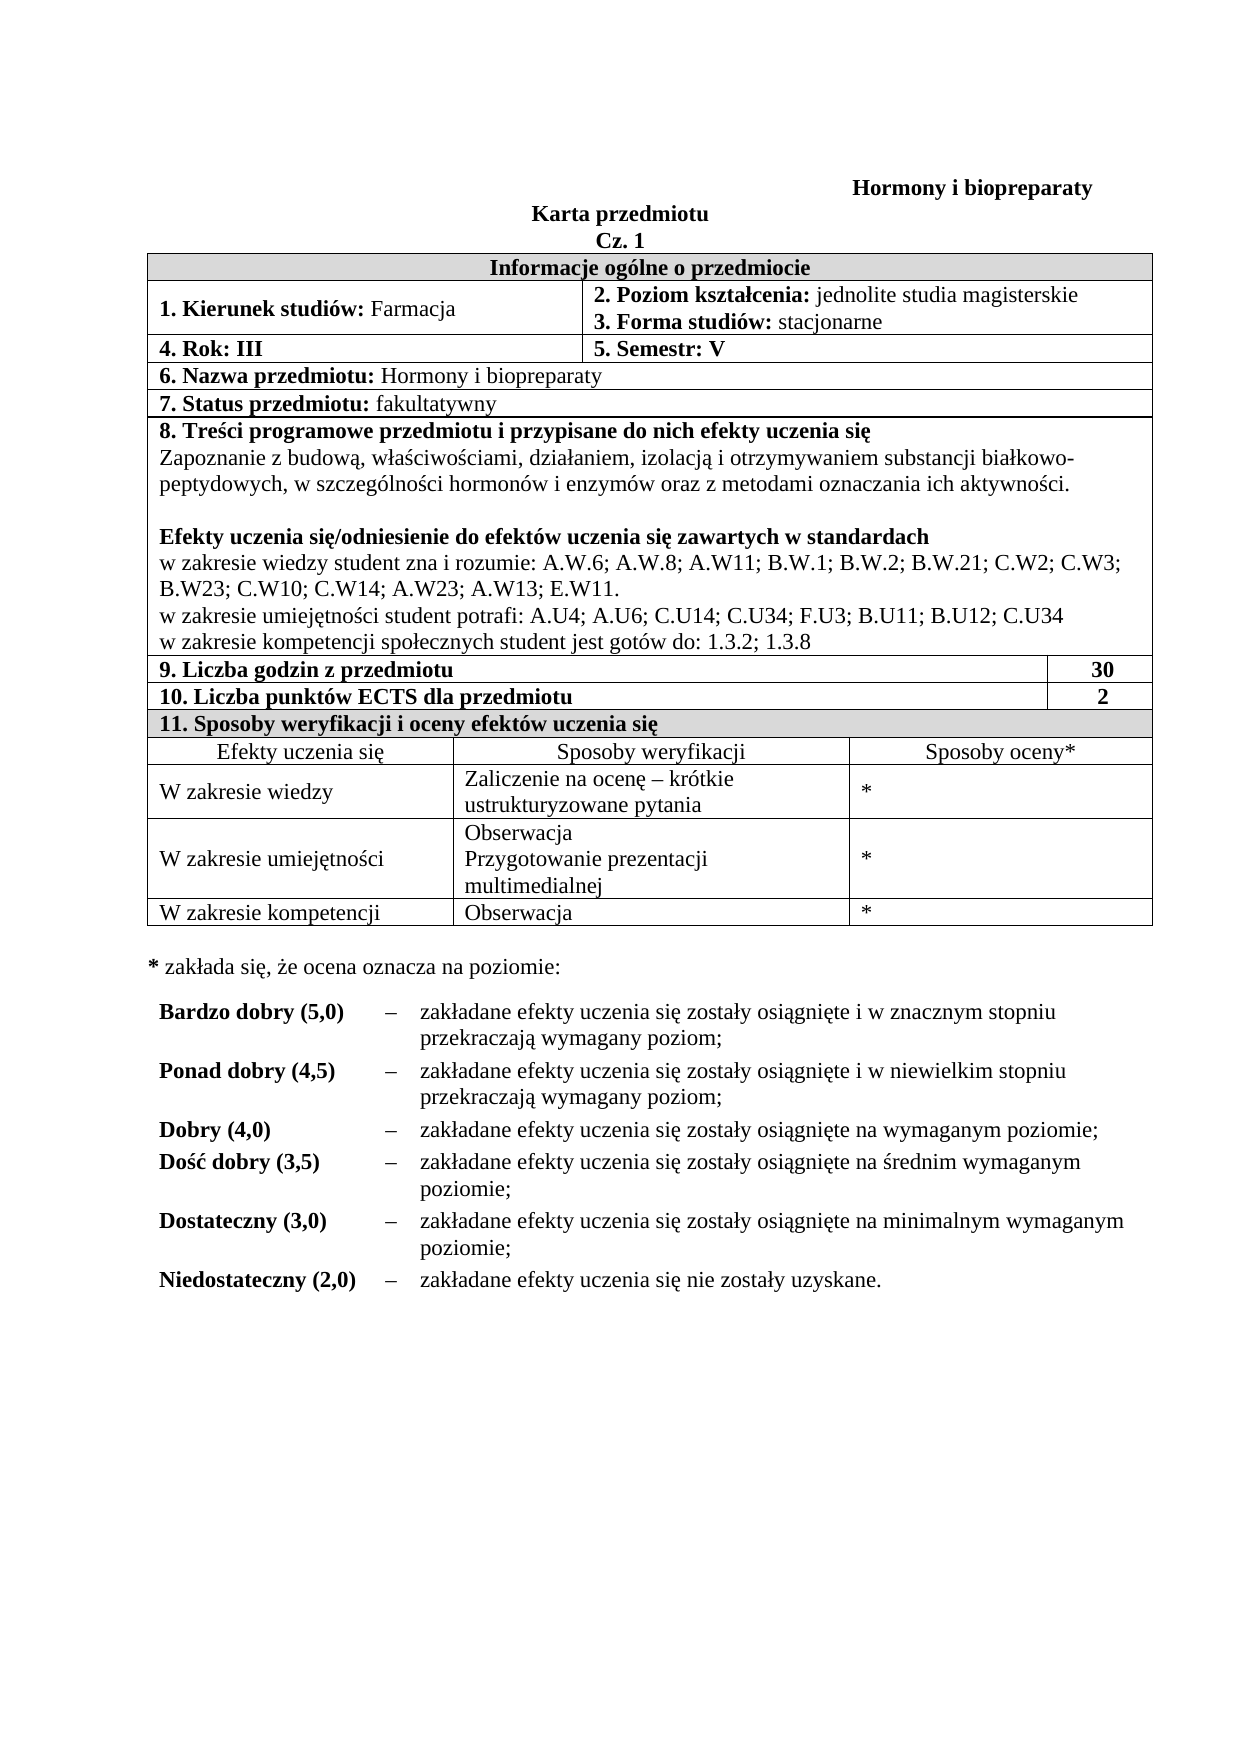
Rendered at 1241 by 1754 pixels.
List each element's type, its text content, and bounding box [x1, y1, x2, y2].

table_cell Ponad dobry (4,5) [148, 1051, 374, 1109]
table_cell W zakresie wiedzy [148, 765, 453, 818]
table_cell 11. Sposoby weryfikacji i oceny efektów uczenia się [148, 710, 1152, 737]
table_cell – [374, 1260, 408, 1293]
table_cell 5. Semestr: V [583, 335, 1152, 362]
table_cell Zapoznanie z budową, właściwościami, działaniem, izolacją i otrzymywaniem substancji białkowo-peptydowych, w szczególności hormonów i enzymów oraz z metodami oznaczania ich aktywności. Efekty uczenia się/odniesienie do efektów uczenia się zawartych w standardach w zakresie wiedzy student zna i rozumie: A.W.6; A.W.8; A.W11; B.W.1; B.W.2; B.W.21; C.W2; C.W3; B.W23; C.W10; C.W14; A.W23; A.W13; E.W11. w zakresie umiejętności student potrafi: A.U4; A.U6; C.U14; C.U34; F.U3; B.U11; B.U12; C.U34 w zakresie kompetencji społecznych student jest gotów do: 1.3.2; 1.3.8 [148, 444, 1152, 654]
table_cell – [374, 1051, 408, 1109]
table_header Bardzo dobry (5,0) [148, 992, 374, 1051]
table_cell W zakresie kompetencji [148, 899, 453, 925]
text Cz. 1 [148, 227, 1093, 253]
text * zakłada się, że ocena oznacza na poziomie: [148, 953, 1093, 979]
table_cell – [374, 1142, 408, 1201]
table_cell zakładane efekty uczenia się nie zostały uzyskane. [409, 1260, 1152, 1293]
text Hormony i biopreparaty [148, 174, 1093, 200]
table_cell 7. Status przedmiotu: fakultatywny [148, 390, 1152, 416]
table_cell Niedostateczny (2,0) [148, 1260, 374, 1293]
table_cell zakładane efekty uczenia się zostały osiągnięte na minimalnym wymaganym poziomie; [409, 1201, 1152, 1260]
table_header – [374, 992, 408, 1051]
table_cell Zaliczenie na ocenę – krótkie ustrukturyzowane pytania [454, 765, 849, 818]
table_cell 2 [1048, 683, 1152, 709]
table_cell 9. Liczba godzin z przedmiotu [148, 656, 1047, 682]
table_cell Sposoby oceny* [850, 738, 1152, 764]
table_cell Dobry (4,0) [148, 1110, 374, 1142]
table_cell zakładane efekty uczenia się zostały osiągnięte i w niewielkim stopniu przekraczają wymagany poziom; [409, 1051, 1152, 1109]
table_cell * [850, 899, 1152, 925]
table_cell Dość dobry (3,5) [148, 1142, 374, 1201]
table_cell 2. Poziom kształcenia: jednolite studia magisterskie 3. Forma studiów: stacjonarne [583, 281, 1152, 334]
table_cell 1. Kierunek studiów: Farmacja [148, 281, 582, 334]
table_cell Obserwacja [454, 899, 849, 925]
table_cell zakładane efekty uczenia się zostały osiągnięte na wymaganym poziomie; [409, 1110, 1152, 1142]
table_cell 10. Liczba punktów ECTS dla przedmiotu [148, 683, 1047, 709]
table_cell – [374, 1201, 408, 1260]
table_cell 6. Nazwa przedmiotu: Hormony i biopreparaty [148, 363, 1152, 389]
table_cell – [374, 1110, 408, 1142]
table_header zakładane efekty uczenia się zostały osiągnięte i w znacznym stopniu przekraczają wymagany poziom; [409, 992, 1152, 1051]
table_cell W zakresie umiejętności [148, 819, 453, 898]
table_cell Efekty uczenia się [148, 738, 453, 764]
text Karta przedmiotu [148, 200, 1093, 227]
table_cell 30 [1048, 656, 1152, 682]
table_cell Obserwacja Przygotowanie prezentacji multimedialnej [454, 819, 849, 898]
table_header Informacje ogólne o przedmiocie [148, 254, 1152, 280]
table_cell Dostateczny (3,0) [148, 1201, 374, 1260]
table_cell Sposoby weryfikacji [454, 738, 849, 764]
table_cell zakładane efekty uczenia się zostały osiągnięte na średnim wymaganym poziomie; [409, 1142, 1152, 1201]
table_cell 4. Rok: III [148, 335, 582, 362]
table_cell 8. Treści programowe przedmiotu i przypisane do nich efekty uczenia się [148, 418, 1152, 444]
table_cell * [850, 819, 1152, 898]
table_cell * [850, 765, 1152, 818]
